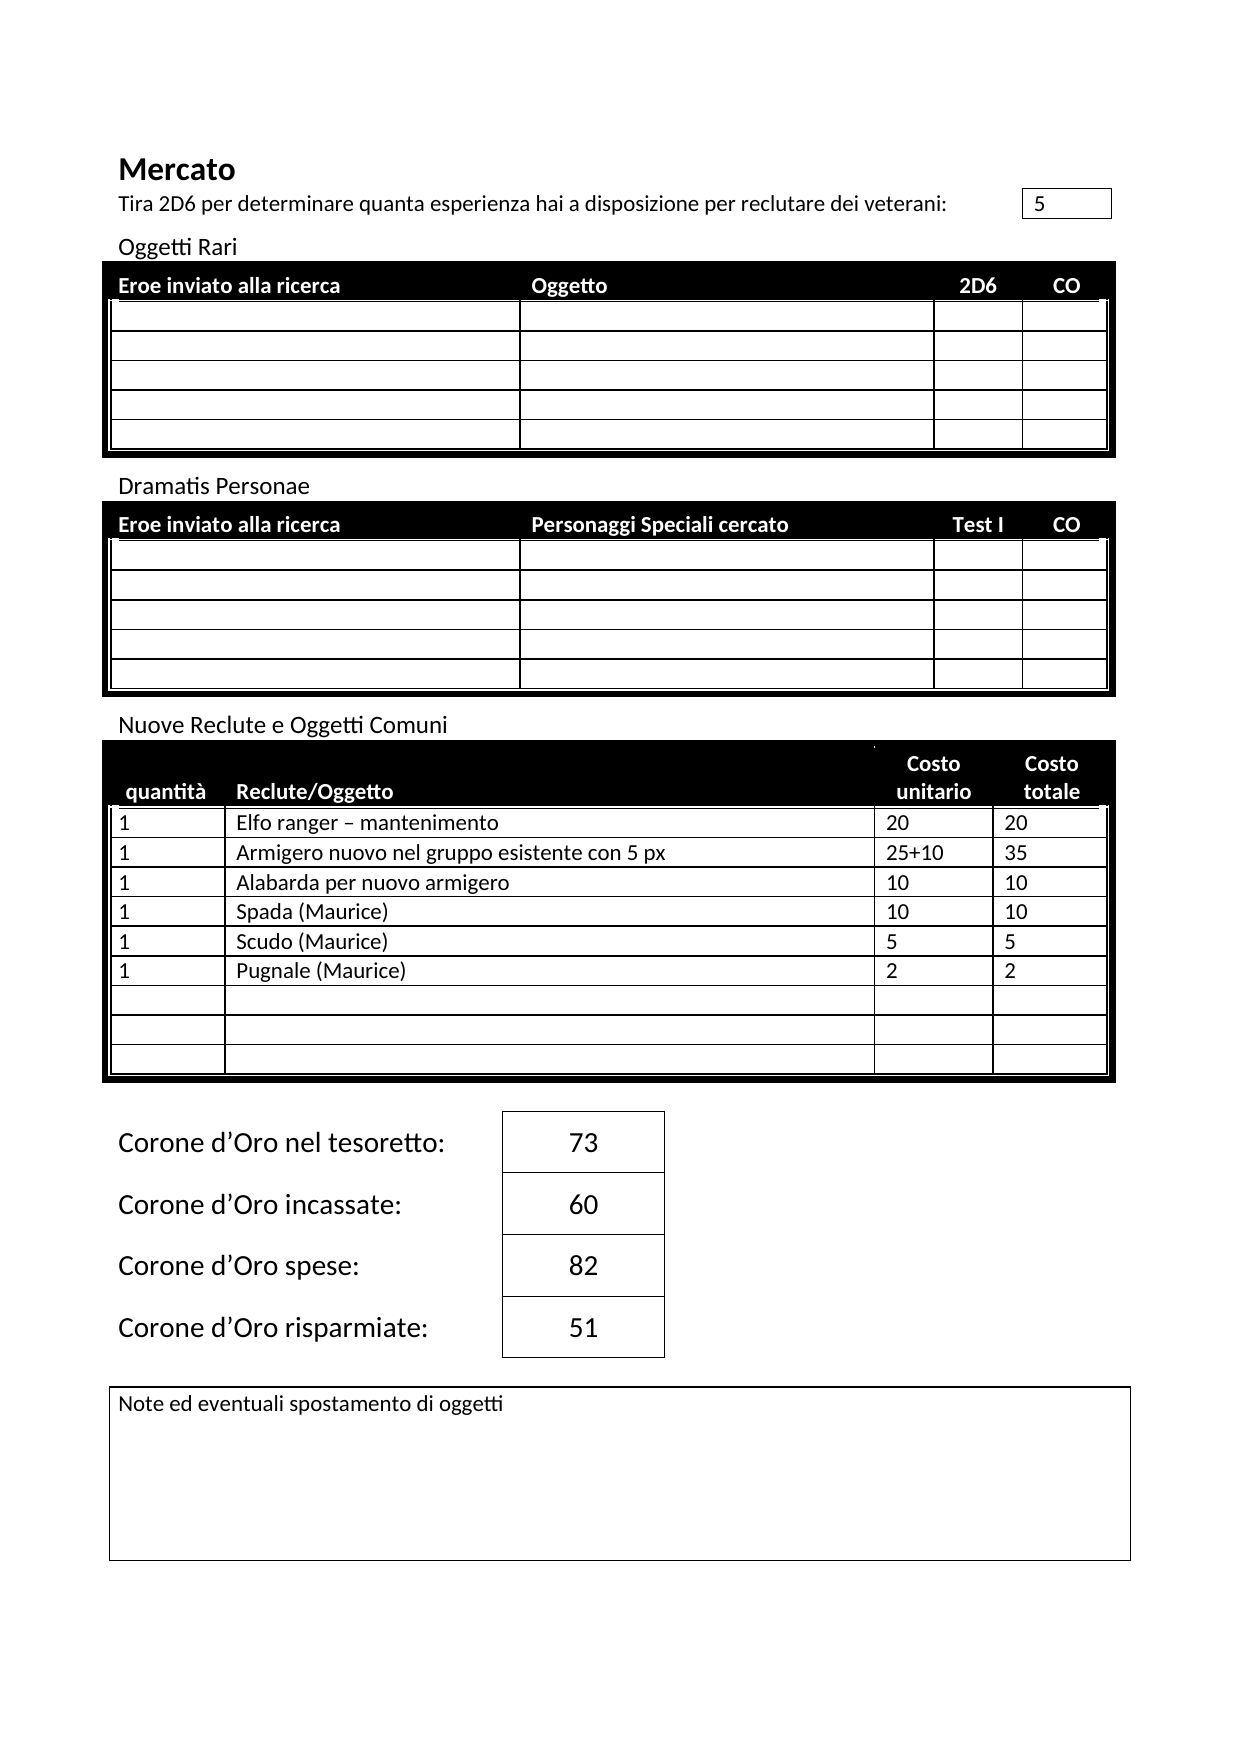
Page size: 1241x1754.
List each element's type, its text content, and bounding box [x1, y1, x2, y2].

table_cell 1 [108, 805, 224, 837]
table_cell [1023, 420, 1106, 448]
table_cell [994, 1016, 1106, 1044]
table_cell [994, 1045, 1106, 1073]
table_cell Corone d’Oro incassate: [107, 1172, 502, 1234]
table_header CO [1023, 271, 1106, 299]
table_cell [521, 391, 933, 419]
table_cell [112, 332, 519, 359]
table_cell 51 [503, 1297, 664, 1357]
table_cell 10 [875, 868, 992, 896]
table_header Costo unitario [875, 749, 992, 805]
table_cell [112, 1016, 224, 1044]
table_cell [875, 1045, 992, 1073]
table_cell [521, 302, 933, 330]
table_cell [112, 660, 519, 688]
table_header Reclute/Oggetto [226, 749, 874, 805]
table_header 73 [503, 1112, 664, 1172]
table_cell [935, 420, 1022, 448]
table_cell [1023, 571, 1106, 599]
table_cell [521, 630, 933, 658]
table_cell [521, 601, 933, 628]
table_cell Alabarda per nuovo armigero [226, 868, 874, 896]
text Nuove Reclute e Oggetti Comuni [118, 709, 1122, 740]
table_cell [994, 986, 1106, 1014]
table_header Test I [935, 510, 1022, 538]
table_cell [112, 630, 519, 658]
table_cell [521, 420, 933, 448]
text Note ed eventuali spostamento di oggetti [110, 1388, 1130, 1417]
table_cell 10 [875, 897, 992, 925]
table_cell 35 [994, 838, 1106, 866]
table_cell [875, 986, 992, 1014]
table_cell 1 [112, 897, 224, 925]
table_cell 60 [503, 1173, 664, 1234]
table_cell [112, 986, 224, 1014]
table_cell [521, 332, 933, 359]
table_cell [521, 660, 933, 688]
table_cell [226, 1016, 874, 1044]
table_cell [226, 1045, 874, 1073]
table_header 2D6 [935, 271, 1022, 299]
table_cell [112, 601, 519, 628]
table_cell [935, 630, 1022, 658]
table_cell 1 [112, 868, 224, 896]
table_header Tira 2D6 per determinare quanta esperienza hai a disposizione per reclutare dei veterani: [107, 188, 1022, 217]
table_cell [521, 361, 933, 389]
table_cell Elfo ranger – mantenimento [226, 809, 874, 837]
table_cell 5 [875, 927, 992, 955]
table_cell 1 [112, 838, 224, 866]
table_cell [108, 299, 519, 330]
table_header Eroe inviato alla ricerca [112, 510, 519, 538]
table_cell 10 [994, 868, 1106, 896]
table_cell [935, 302, 1022, 330]
table_cell 5 [994, 927, 1106, 955]
table_cell [1023, 332, 1106, 359]
table_cell [935, 332, 1022, 359]
table_header quantità [112, 749, 224, 805]
table_cell [112, 361, 519, 389]
table_cell [1023, 299, 1109, 330]
table_cell [935, 660, 1022, 688]
table_header Corone d’Oro nel tesoretto: [107, 1111, 502, 1172]
table_cell [226, 986, 874, 1014]
table_cell [112, 391, 519, 419]
table_cell 20 [875, 809, 992, 837]
table_header CO [1023, 510, 1106, 538]
table_cell [112, 1045, 224, 1073]
table_cell 10 [994, 897, 1106, 925]
table_cell [875, 1016, 992, 1044]
table_cell 2 [875, 957, 992, 984]
table_cell [108, 538, 519, 569]
table_header Personaggi Speciali cercato [521, 510, 933, 538]
table_cell 1 [112, 927, 224, 955]
table_cell 20 [994, 805, 1109, 837]
table_cell [1023, 538, 1109, 569]
table_header Oggetto [521, 271, 933, 299]
table_cell [935, 571, 1022, 599]
table_cell 82 [503, 1235, 664, 1296]
table_cell [521, 541, 933, 569]
table_cell [935, 601, 1022, 628]
text Mercato [118, 148, 1122, 188]
table_cell 25+10 [875, 838, 992, 866]
table_header 5 [1023, 189, 1111, 217]
table_cell [1023, 601, 1106, 628]
table_cell Spada (Maurice) [226, 897, 874, 925]
table_cell 2 [994, 957, 1106, 984]
table_cell Armigero nuovo nel gruppo esistente con 5 px [226, 838, 874, 866]
table_cell [935, 361, 1022, 389]
table_cell Corone d’Oro spese: [107, 1234, 502, 1296]
table_cell [1023, 361, 1106, 389]
table_cell [112, 420, 519, 448]
text Dramatis Personae [118, 470, 1122, 501]
table_cell [935, 391, 1022, 419]
table_cell [1023, 630, 1106, 658]
table_header Costo totale [994, 749, 1106, 805]
table_cell Corone d’Oro risparmiate: [107, 1296, 502, 1357]
table_cell [1023, 660, 1106, 688]
table_header Eroe inviato alla ricerca [112, 271, 519, 299]
table_cell 1 [112, 957, 224, 984]
text Oggetti Rari [118, 231, 1122, 261]
table_cell [1023, 391, 1106, 419]
table_cell [521, 571, 933, 599]
table_cell Pugnale (Maurice) [226, 957, 874, 984]
table_cell Scudo (Maurice) [226, 927, 874, 955]
table_cell [112, 571, 519, 599]
table_cell [935, 541, 1022, 569]
